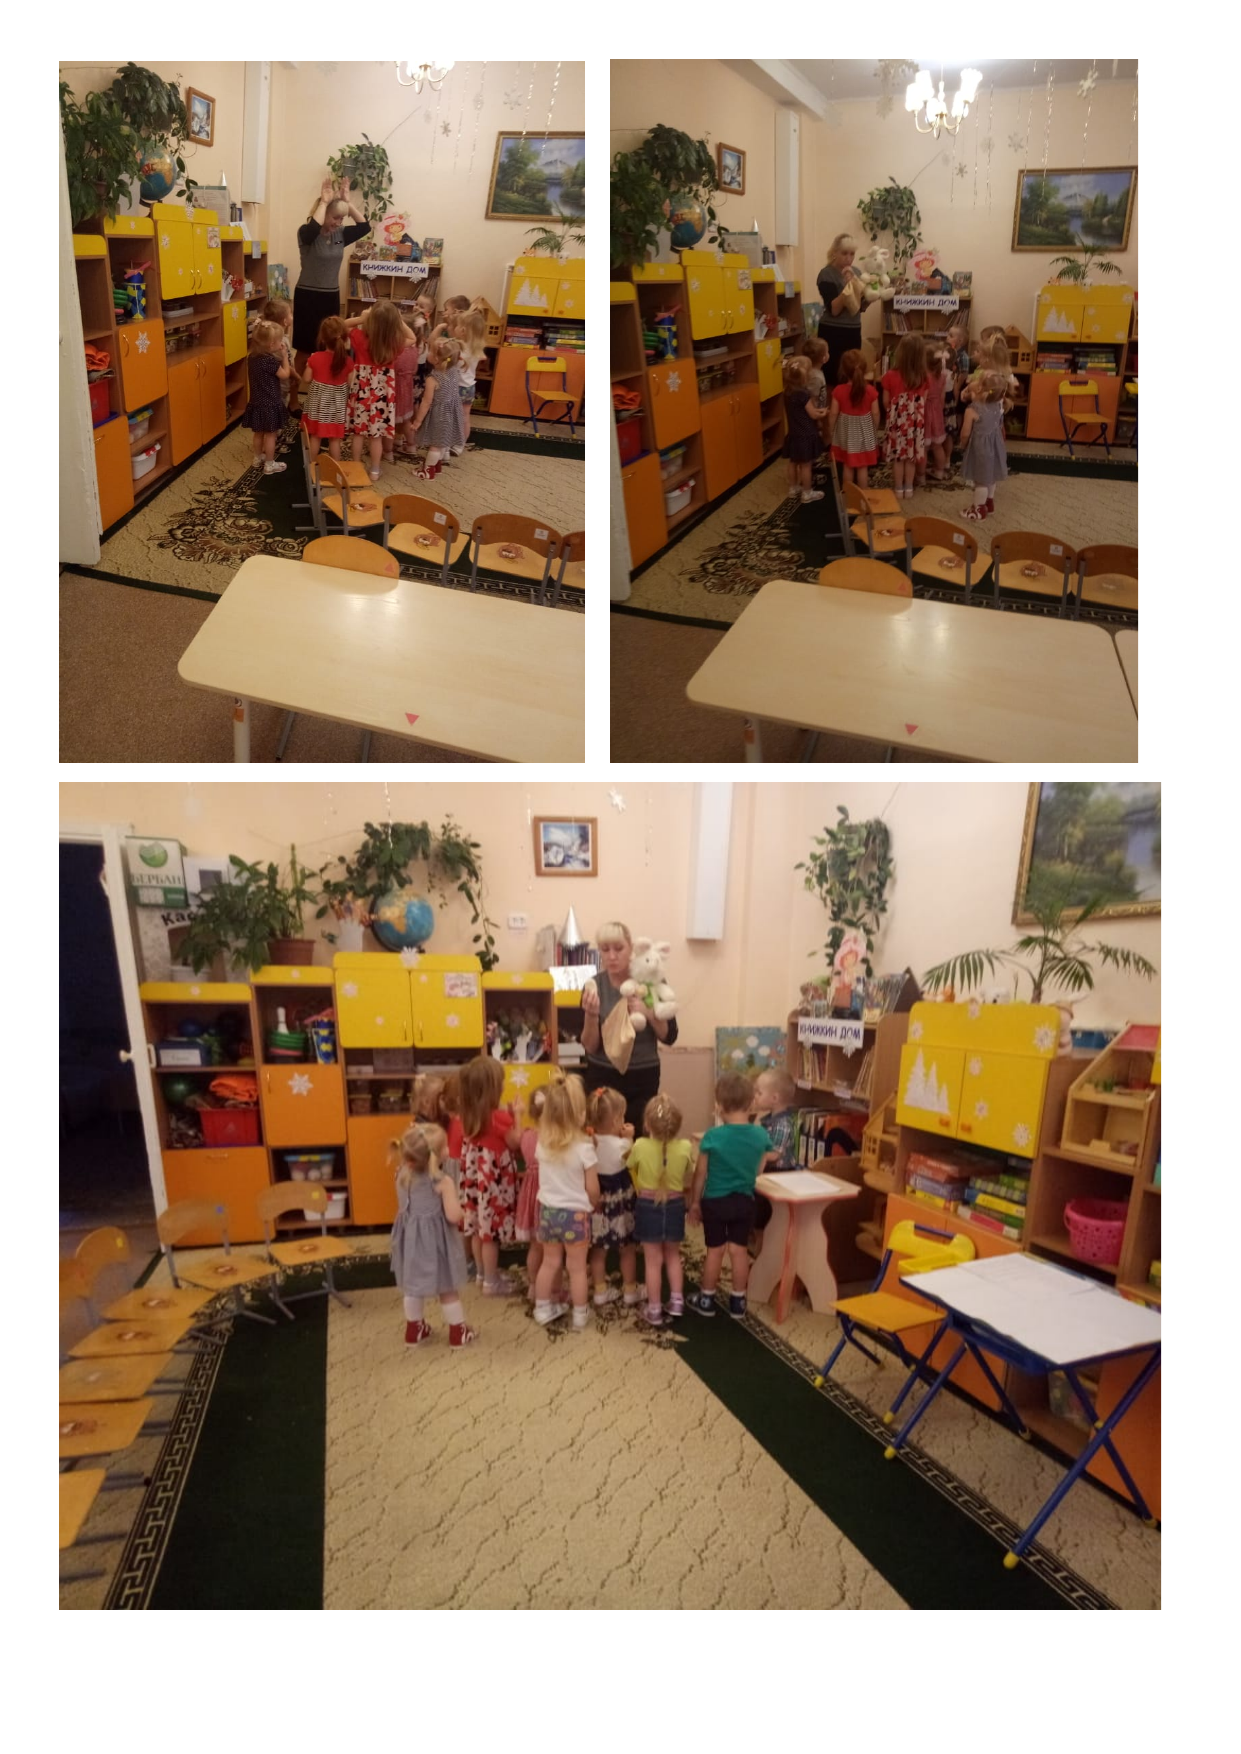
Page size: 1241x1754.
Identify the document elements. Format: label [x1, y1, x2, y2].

picture [610, 59, 1139, 763]
picture [59, 782, 1162, 1610]
picture [59, 61, 585, 763]
